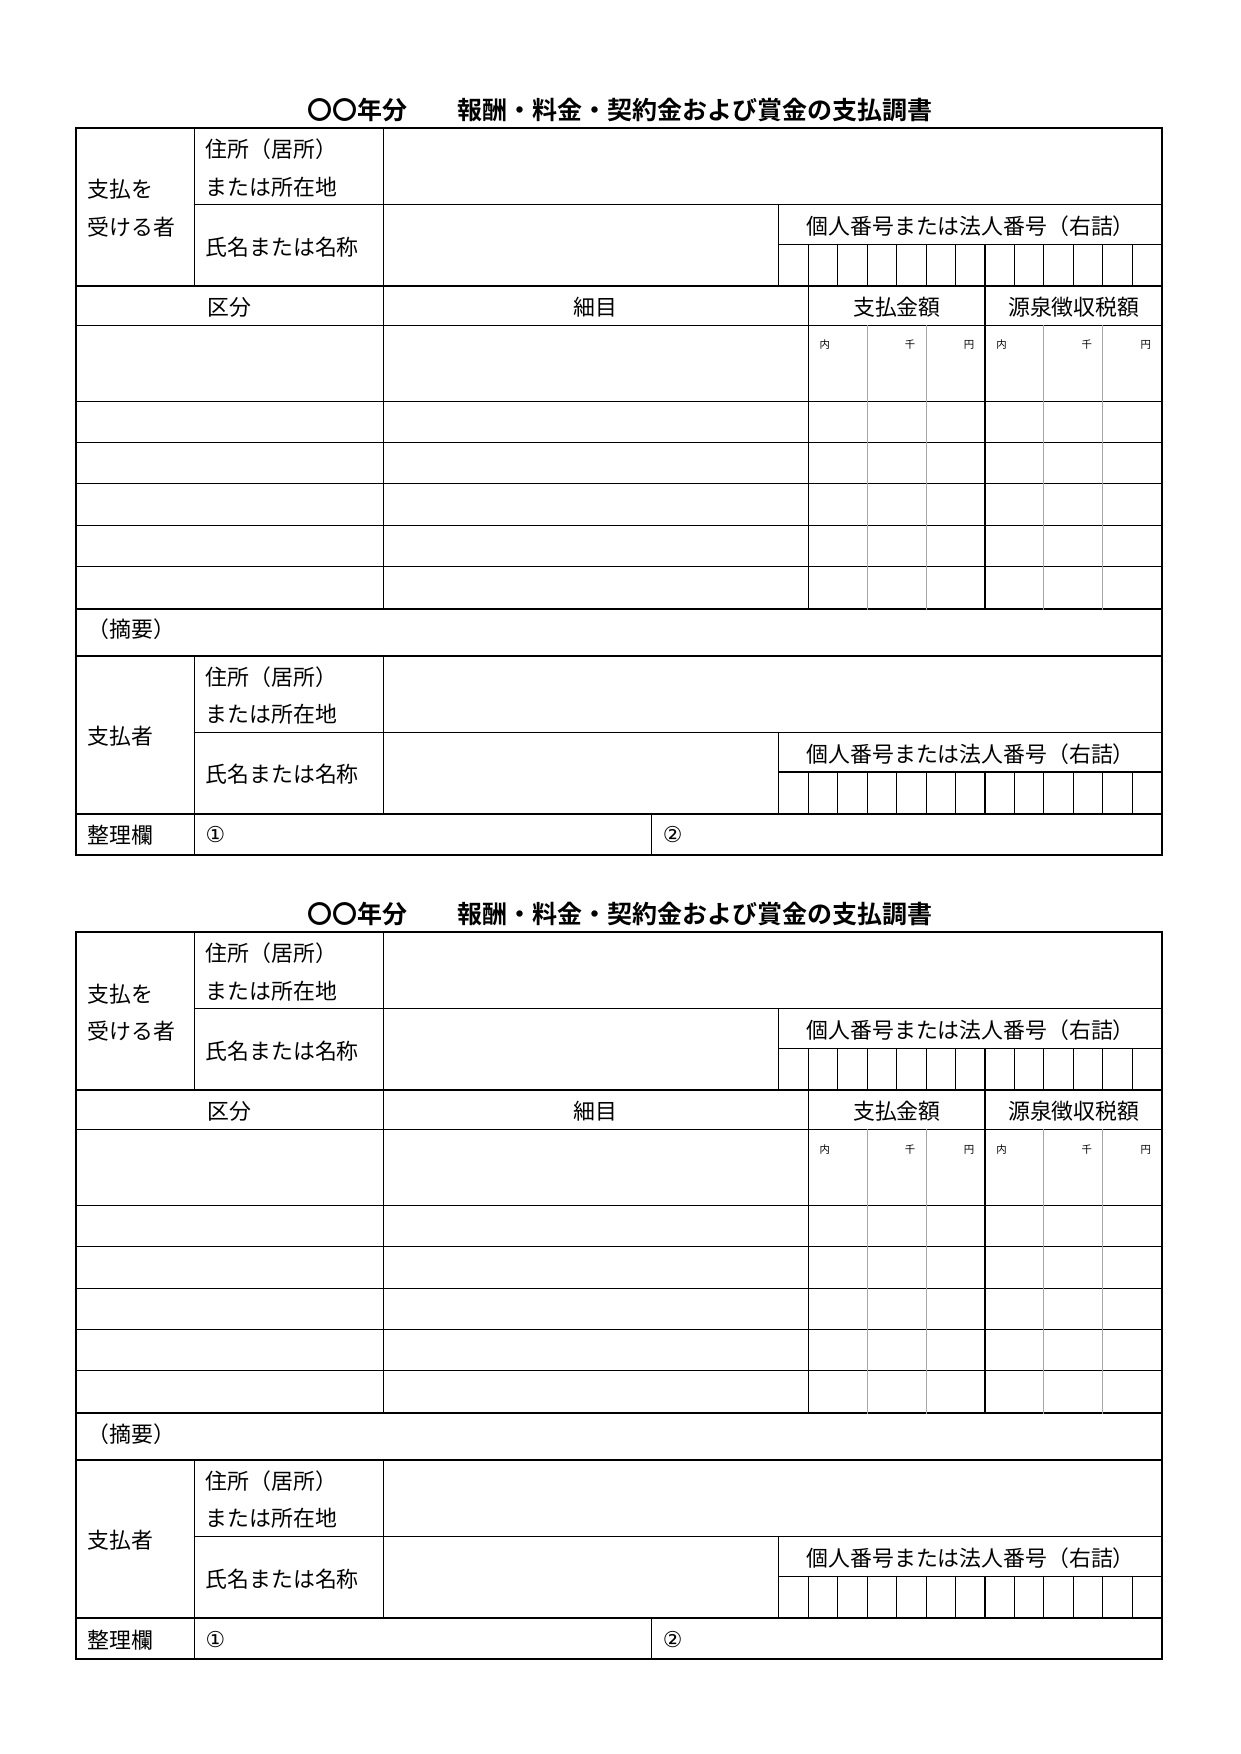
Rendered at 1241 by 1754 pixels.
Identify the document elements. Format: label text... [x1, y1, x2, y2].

table_cell [809, 1371, 867, 1412]
table_cell [77, 1206, 383, 1246]
table_cell ① [195, 1619, 651, 1658]
table_cell [1044, 567, 1102, 607]
table_cell [868, 526, 926, 566]
table_cell [838, 245, 867, 285]
table_cell （摘要） [77, 1414, 1161, 1459]
table_cell [809, 1577, 837, 1617]
table_cell [897, 1577, 926, 1617]
table_cell [1044, 1247, 1102, 1287]
table_cell （摘要） [77, 610, 1161, 655]
table_cell [986, 1577, 1014, 1617]
table_cell [384, 526, 808, 566]
table_cell [986, 443, 1043, 483]
table_header 支払を 受ける者 [77, 129, 194, 285]
table_cell [986, 567, 1043, 607]
table_cell [77, 1130, 383, 1205]
table_cell [384, 443, 808, 483]
table_cell 区分 [77, 1091, 383, 1129]
table_cell [384, 1130, 808, 1205]
table_header 支払を 受ける者 [77, 933, 194, 1089]
table_cell [384, 326, 808, 401]
table_cell [868, 773, 896, 813]
table_cell [1015, 773, 1043, 813]
table_cell [1133, 1577, 1161, 1617]
table_cell [1074, 1049, 1102, 1089]
table_cell 個人番号または法人番号（右詰） [779, 1537, 1161, 1576]
table_cell 氏名または名称 [195, 733, 383, 813]
table_cell 円 [927, 326, 984, 401]
table_cell [1044, 526, 1102, 566]
table_cell [1044, 773, 1073, 813]
table_cell [809, 1289, 867, 1329]
table_cell [809, 567, 867, 607]
table_cell [384, 1371, 808, 1412]
table_cell [77, 1247, 383, 1287]
table_cell [1044, 443, 1102, 483]
table_cell [77, 326, 383, 401]
table_cell [986, 1206, 1043, 1246]
table_cell [986, 526, 1043, 566]
table_cell [1074, 1577, 1102, 1617]
table_cell [838, 1577, 867, 1617]
table_cell [897, 1049, 926, 1089]
table_cell [1044, 402, 1102, 442]
table_cell [986, 402, 1043, 442]
table_cell 整理欄 [77, 1619, 194, 1658]
table_cell [986, 773, 1014, 813]
table_cell 内 [986, 1130, 1043, 1205]
table_cell [77, 443, 383, 483]
table_cell [986, 1289, 1043, 1329]
table_cell 整理欄 [77, 815, 194, 854]
table_cell [927, 1289, 984, 1329]
table_cell [927, 1577, 955, 1617]
table_cell [77, 1289, 383, 1329]
table_cell [77, 1330, 383, 1370]
table_cell [986, 1330, 1043, 1370]
table_cell [956, 245, 984, 285]
table_cell [195, 815, 651, 854]
table_cell [779, 1049, 808, 1089]
table_cell [1103, 443, 1161, 483]
table_cell [1103, 484, 1161, 525]
table_cell [1103, 1330, 1161, 1370]
table_cell [809, 1206, 867, 1246]
table_cell [927, 245, 955, 285]
table_cell 円 [1103, 326, 1161, 401]
table_cell 細目 [384, 287, 808, 324]
table_cell 千 [868, 326, 926, 401]
table_cell [1103, 1206, 1161, 1246]
table_cell [838, 773, 867, 813]
table_cell [868, 245, 896, 285]
table_cell 支払金額 [809, 1091, 984, 1129]
table_cell 区分 [77, 287, 383, 324]
table_cell [1074, 773, 1102, 813]
table_cell [1103, 773, 1132, 813]
table_cell 氏名または名称 [195, 1009, 383, 1089]
table_cell [384, 1009, 778, 1089]
table_cell [809, 773, 837, 813]
table_cell [1133, 773, 1161, 813]
table_cell [384, 657, 1161, 732]
table_cell [779, 245, 808, 285]
table_cell [1015, 245, 1043, 285]
table_cell 個人番号または法人番号（右詰） [779, 733, 1161, 771]
table_cell 千 [1044, 326, 1102, 401]
table_cell [956, 773, 984, 813]
table_cell [384, 733, 778, 813]
table_cell [384, 567, 808, 607]
table_cell [1103, 526, 1161, 566]
table_cell [927, 484, 984, 525]
table_cell [927, 567, 984, 607]
table_cell [927, 1371, 984, 1412]
table_cell 円 [927, 1130, 984, 1205]
table_cell [1044, 484, 1102, 525]
table_cell [868, 1577, 896, 1617]
table_cell 千 [868, 1130, 926, 1205]
table_cell [1044, 245, 1073, 285]
table_cell [1044, 1049, 1073, 1089]
table_cell [809, 402, 867, 442]
table_cell [1044, 1577, 1073, 1617]
table_cell 源泉徴収税額 [986, 1091, 1161, 1129]
table_cell [1015, 1577, 1043, 1617]
table_cell [868, 1206, 926, 1246]
table_cell 円 [1103, 1130, 1161, 1205]
table_cell [1074, 245, 1102, 285]
table_cell [868, 1247, 926, 1287]
table_cell 支払者 [77, 657, 194, 813]
table_cell [809, 526, 867, 566]
table_cell [986, 1371, 1043, 1412]
table_cell [868, 1049, 896, 1089]
table_cell [868, 1289, 926, 1329]
table_cell 内 [809, 1130, 867, 1205]
table_cell [868, 402, 926, 442]
table_cell [1103, 402, 1161, 442]
table_cell [384, 1289, 808, 1329]
table_cell [1103, 245, 1132, 285]
table_cell [1103, 1371, 1161, 1412]
table_cell [927, 773, 955, 813]
table_cell [986, 245, 1014, 285]
table_cell [77, 484, 383, 525]
table_cell [809, 1247, 867, 1287]
table_cell [1103, 567, 1161, 607]
table_cell [956, 1577, 984, 1617]
table_cell [1044, 1371, 1102, 1412]
table_cell [1044, 1289, 1102, 1329]
table_cell 千 [1044, 1130, 1102, 1205]
table_cell [927, 402, 984, 442]
table_cell 支払金額 [809, 287, 984, 324]
table_cell [1103, 1577, 1132, 1617]
table_cell 住所（居所） または所在地 [195, 1461, 383, 1536]
table_cell [986, 1049, 1014, 1089]
table_cell [809, 245, 837, 285]
table_header 住所（居所） または所在地 [195, 129, 383, 204]
text 〇〇年分 報酬・料金・契約金および賞金の支払調書 [75, 89, 1165, 127]
table_cell 個人番号または法人番号（右詰） [779, 1009, 1161, 1048]
table_cell [384, 1206, 808, 1246]
table_cell [1044, 1330, 1102, 1370]
table_cell [1103, 1049, 1132, 1089]
table_cell [868, 1330, 926, 1370]
table_cell [384, 402, 808, 442]
table_cell [809, 1049, 837, 1089]
table_cell [897, 245, 926, 285]
table_cell 細目 [384, 1091, 808, 1129]
table_cell [809, 443, 867, 483]
table_header [384, 129, 1161, 204]
text 〇〇年分 報酬・料金・契約金および賞金の支払調書 [75, 894, 1165, 931]
table_cell [927, 1330, 984, 1370]
table_cell [868, 1371, 926, 1412]
table_cell 内 [809, 326, 867, 401]
table_cell [77, 402, 383, 442]
table_cell [838, 1049, 867, 1089]
table_cell 内 [986, 326, 1043, 401]
table_header [384, 933, 1161, 1008]
table_cell [986, 1247, 1043, 1287]
table_cell ② [652, 1619, 1161, 1658]
table_cell 源泉徴収税額 [986, 287, 1161, 324]
table_header 住所（居所） または所在地 [195, 933, 383, 1008]
table_cell [868, 443, 926, 483]
table_cell [384, 1247, 808, 1287]
table_cell [1044, 1206, 1102, 1246]
table_cell [868, 567, 926, 607]
table_cell [1015, 1049, 1043, 1089]
table_cell ② [652, 815, 1161, 854]
table_cell [1133, 245, 1161, 285]
table_cell 住所（居所） または所在地 [195, 657, 383, 732]
table_cell 氏名または名称 [195, 1537, 383, 1617]
table_cell [77, 567, 383, 607]
table_cell [384, 1330, 808, 1370]
table_cell [384, 1461, 1161, 1536]
table_cell 支払者 [77, 1461, 194, 1617]
table_cell [77, 526, 383, 566]
table_cell [1103, 1247, 1161, 1287]
table_cell 氏名または名称 [195, 205, 383, 285]
table_cell [779, 1577, 808, 1617]
table_cell [384, 484, 808, 525]
table_cell 個人番号または法人番号（右詰） [779, 205, 1161, 244]
table_cell [927, 526, 984, 566]
table_cell [927, 1206, 984, 1246]
table_cell [897, 773, 926, 813]
table_cell [868, 484, 926, 525]
table_cell [384, 205, 778, 285]
table_cell [927, 443, 984, 483]
table_cell [779, 773, 808, 813]
table_cell [927, 1247, 984, 1287]
table_cell [956, 1049, 984, 1089]
table_cell [927, 1049, 955, 1089]
table_cell [77, 1371, 383, 1412]
table_cell [384, 1537, 778, 1617]
table_cell [1133, 1049, 1161, 1089]
table_cell [986, 484, 1043, 525]
table_cell [809, 1330, 867, 1370]
table_cell [809, 484, 867, 525]
table_cell [1103, 1289, 1161, 1329]
